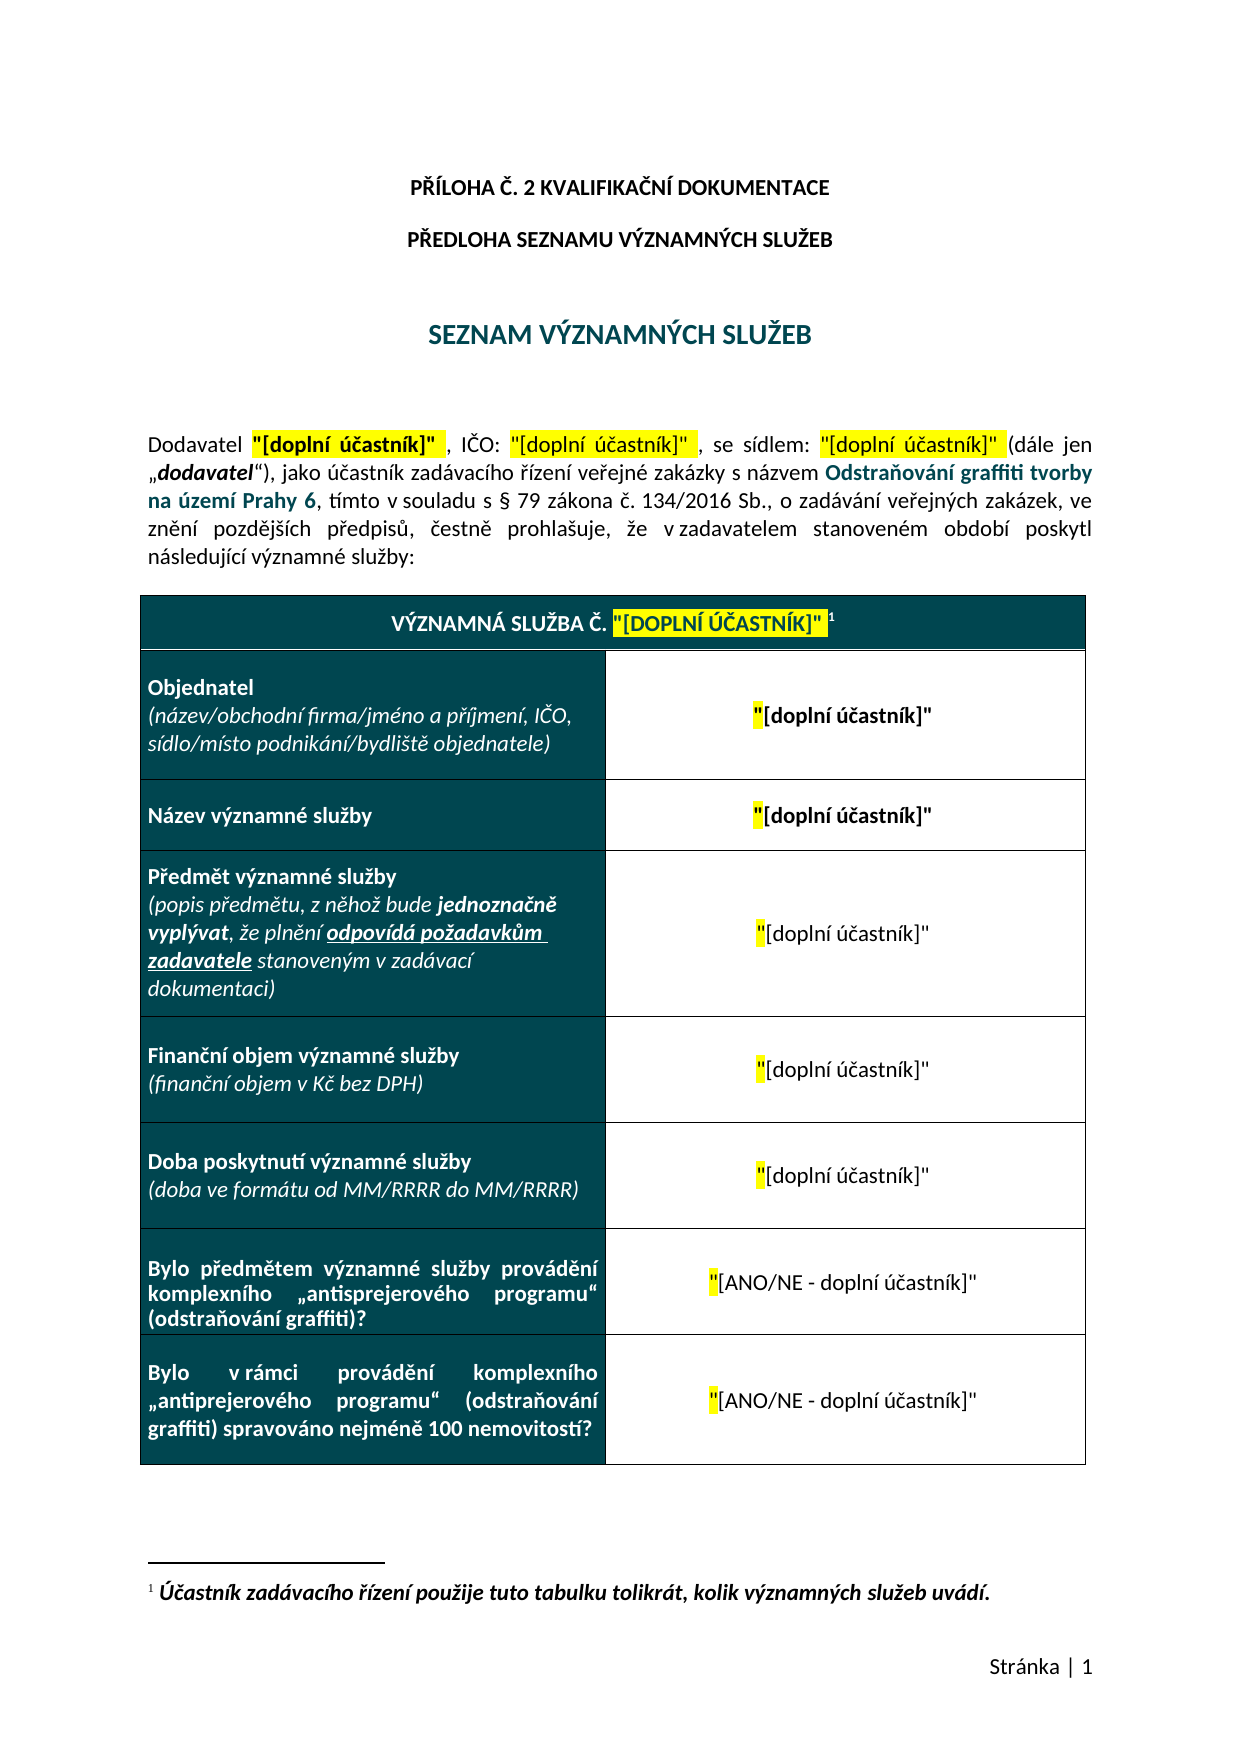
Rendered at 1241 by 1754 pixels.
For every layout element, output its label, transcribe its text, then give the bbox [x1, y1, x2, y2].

table_cell Finanční objem významné (finanční objem v Kč bez DPH) [141, 1017, 605, 1122]
table_cell [606, 1017, 1085, 1122]
table_cell [606, 780, 1085, 850]
table_cell [606, 1123, 1085, 1228]
table_cell Bylo v rámci provádění komplexního „antiprejerového programu“ (odstraňování graffiti) spravováno nejméně 100 nemovitostí? [141, 1335, 605, 1464]
table_cell Předmět významné (popis předmětu, z něhož bude jednoznačně vyplývat, že plnění odpovídá požadavkům zadavatele stanoveným v zadávací dokumentaci) [141, 851, 605, 1016]
table_cell Název významné [141, 780, 605, 850]
text Dodavatel , IČO: , se sídlem: (dále jen „dodavatel“), jako účastník zadávacího řízení veřejné zakázky s názvem Odstraňování graffiti tvorby na území Prahy 6, tímto v souladu s § 79 zákona č. 134/2016 Sb., o zadávání veřejných zakázek, ve znění pozdějších předpisů, čestně prohlašuje, že v zadavatelem stanoveném období poskytl následující významné : [148, 430, 1093, 570]
text PŘÍLOHA Č. 2 KVALIFIKAČNÍ DOKUMENTACE [148, 173, 1093, 201]
table_cell [606, 651, 1085, 779]
table_cell [606, 851, 1085, 1016]
text PŘEDLOHA SEZNAMU VÝZNAMNÝCH SLUŽEB [148, 226, 1093, 254]
table_cell Bylo předmětem významné služby provádění komplexního „antisprejerového programu“ (odstraňování graffiti)? [141, 1229, 605, 1334]
table_cell [606, 1229, 1085, 1334]
table_cell Objednatel (název/obchodní firma/jméno a příjmení, IČO, sídlo/místo podnikání/bydliště objednatele) [141, 651, 605, 779]
text SEZNAM VÝZNAMNÝCH SLUŽEB [148, 316, 1093, 352]
table_cell [606, 1335, 1085, 1464]
table_cell Doba poskytnutí významné (doba ve formátu od MM/RRRR do MM/RRRR) [141, 1123, 605, 1228]
table_header Významná č. [141, 596, 1085, 649]
